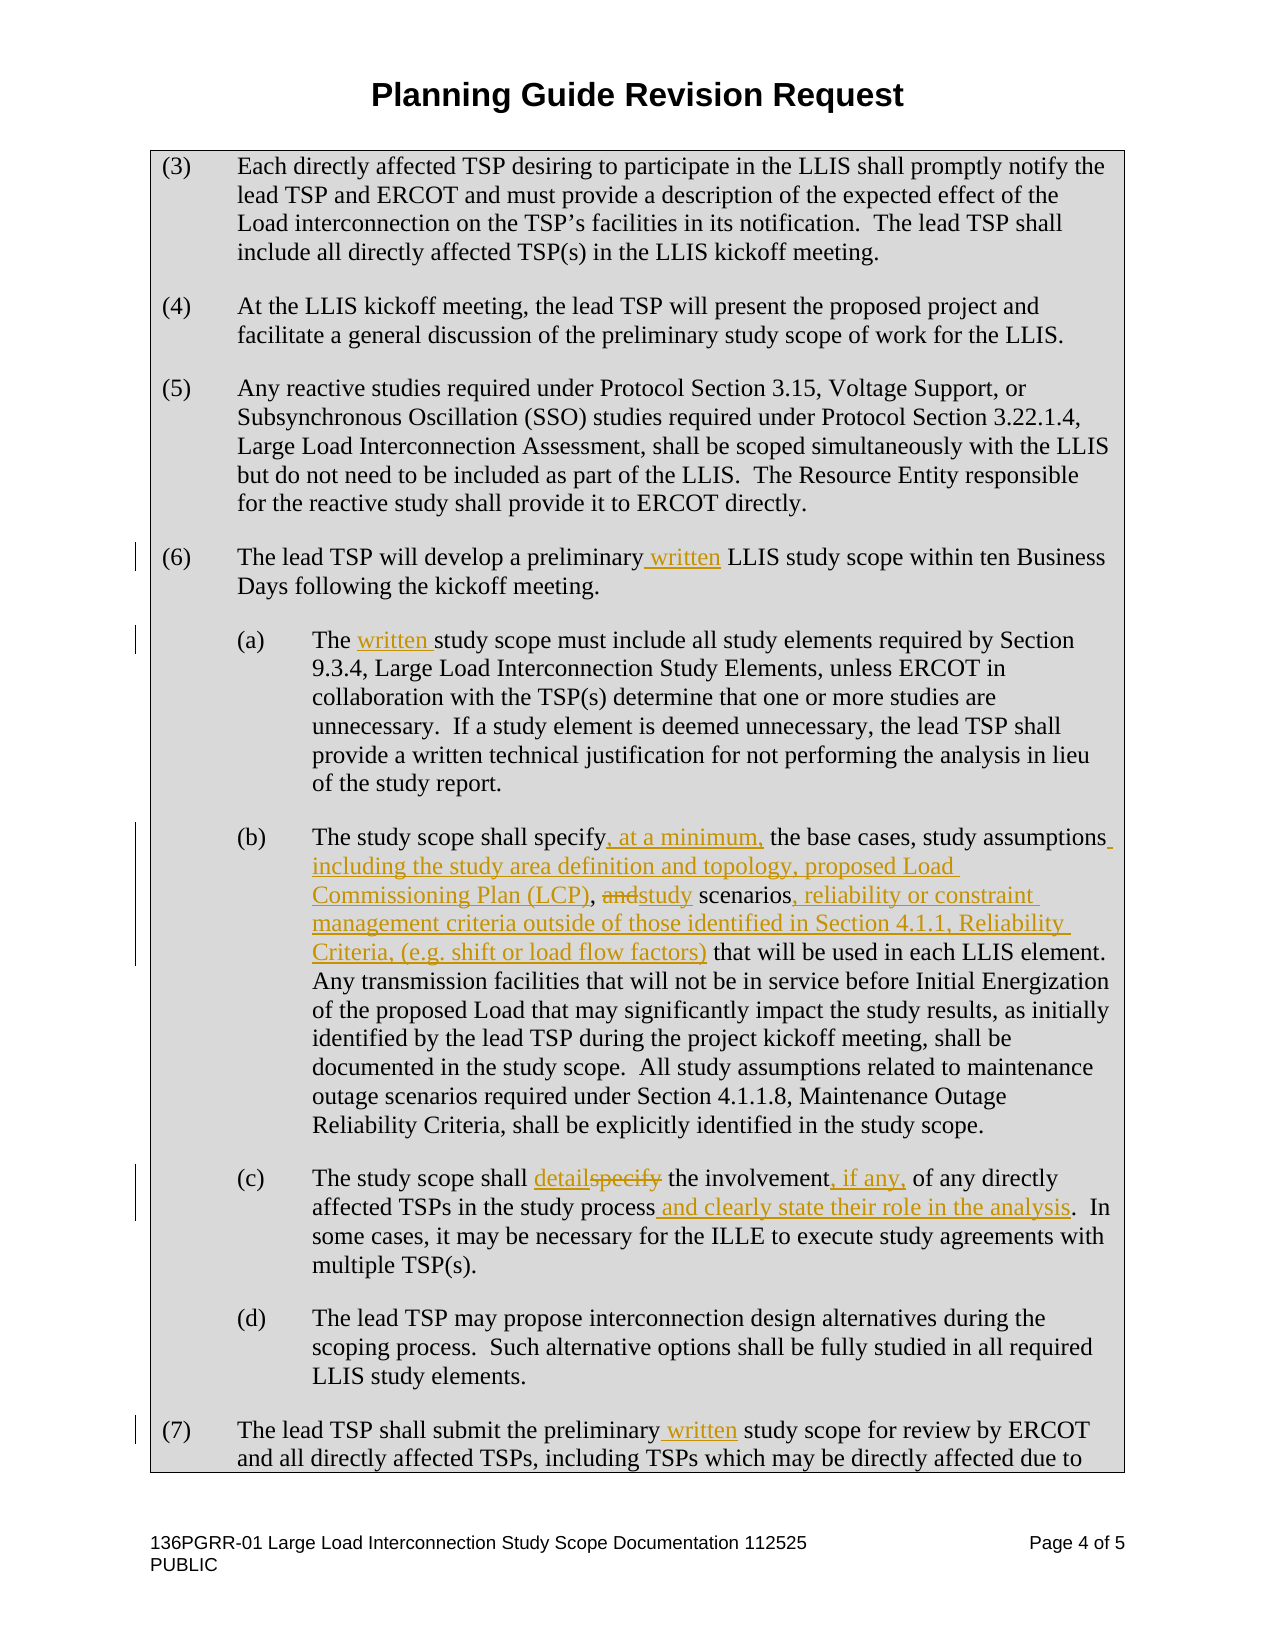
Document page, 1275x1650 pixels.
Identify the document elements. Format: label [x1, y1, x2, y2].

table_header [151, 151, 1124, 1472]
